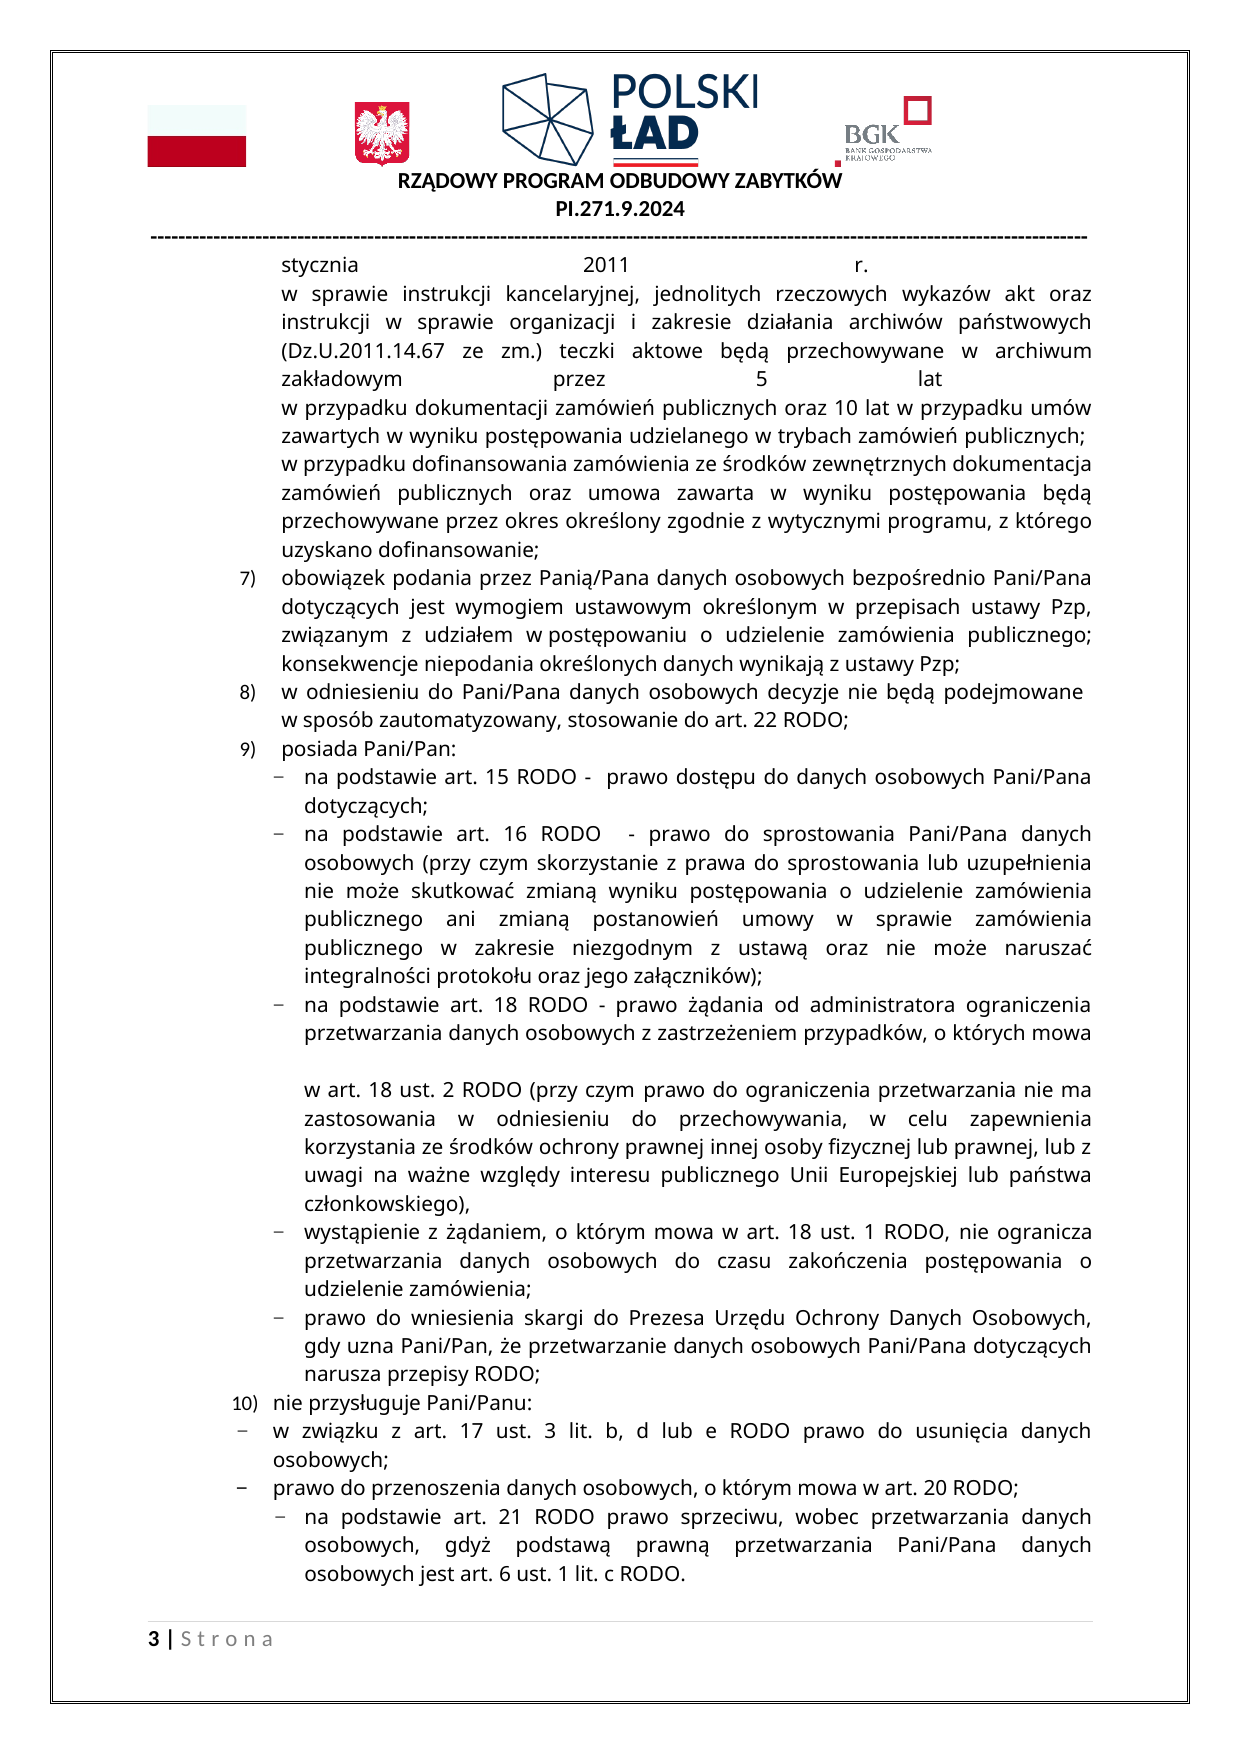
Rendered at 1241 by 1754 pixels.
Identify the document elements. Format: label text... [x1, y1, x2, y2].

list wystąpienie z żądaniem, o którym mowa w art. 18 ust. 1 RODO, nie ogranicza przetwarzania danych osobowych do czasu zakończenia postępowania o udzielenie zamówienia; [273, 1217, 1093, 1303]
picture [147, 105, 247, 167]
list posiada Pani/Pan: [239, 734, 1093, 762]
list prawo do przenoszenia danych osobowych, o którym mowa w art. 20 RODO; [235, 1473, 1093, 1502]
list na podstawie art. 18 RODO - prawo żądania od administratora ograniczenia przetwarzania danych osobowych z zastrzeżeniem przypadków, o których mowa w art. 18 ust. 2 RODO (przy czym prawo do ograniczenia przetwarzania nie ma zastosowania w odniesieniu do przechowywania, w celu zapewnienia korzystania ze środków ochrony prawnej innej osoby fizycznej lub prawnej, lub z uwagi na ważne względy interesu publicznego Unii Europejskiej lub państwa członkowskiego), [273, 990, 1093, 1217]
picture [834, 96, 932, 167]
list w związku z art. 17 ust. 3 lit. b, d lub e RODO prawo do usunięcia danych osobowych; [235, 1416, 1093, 1473]
list na podstawie art. 21 RODO prawo sprzeciwu, wobec przetwarzania danych osobowych, gdyż podstawą prawną przetwarzania Pani/Pana danych osobowych jest art. 6 ust. 1 lit. c RODO. [273, 1502, 1093, 1587]
picture [354, 102, 410, 167]
list prawo do wniesienia skargi do Prezesa Urzędu Ochrony Danych Osobowych, gdy uzna Pani/Pan, że przetwarzanie danych osobowych Pani/Pana dotyczących narusza przepisy RODO; [273, 1303, 1093, 1388]
list nie przysługuje Pani/Panu: [231, 1388, 1093, 1416]
list na podstawie art. 15 RODO - prawo dostępu do danych osobowych Pani/Pana dotyczących; [273, 762, 1093, 819]
list w odniesieniu do Pani/Pana danych osobowych decyzje nie będą podejmowane w sposób zautomatyzowany, stosowanie do art. 22 RODO; [239, 677, 1093, 734]
list obowiązek podania przez Panią/Pana danych osobowych bezpośrednio Pani/Pana dotyczących jest wymogiem ustawowym określonym w przepisach ustawy Pzp, związanym z udziałem w postępowaniu o udzielenie zamówienia publicznego; konsekwencje niepodania określonych danych wynikają z ustawy Pzp; [239, 563, 1093, 677]
picture [502, 73, 758, 167]
list na podstawie art. 16 RODO - prawo do sprostowania Pani/Pana danych osobowych (przy czym skorzystanie z prawa do sprostowania lub uzupełnienia nie może skutkować zmianą wyniku postępowania o udzielenie zamówienia publicznego ani zmianą postanowień umowy w sprawie zamówienia publicznego w zakresie niezgodnym z ustawą oraz nie może naruszać integralności protokołu oraz jego załączników); [273, 819, 1093, 990]
